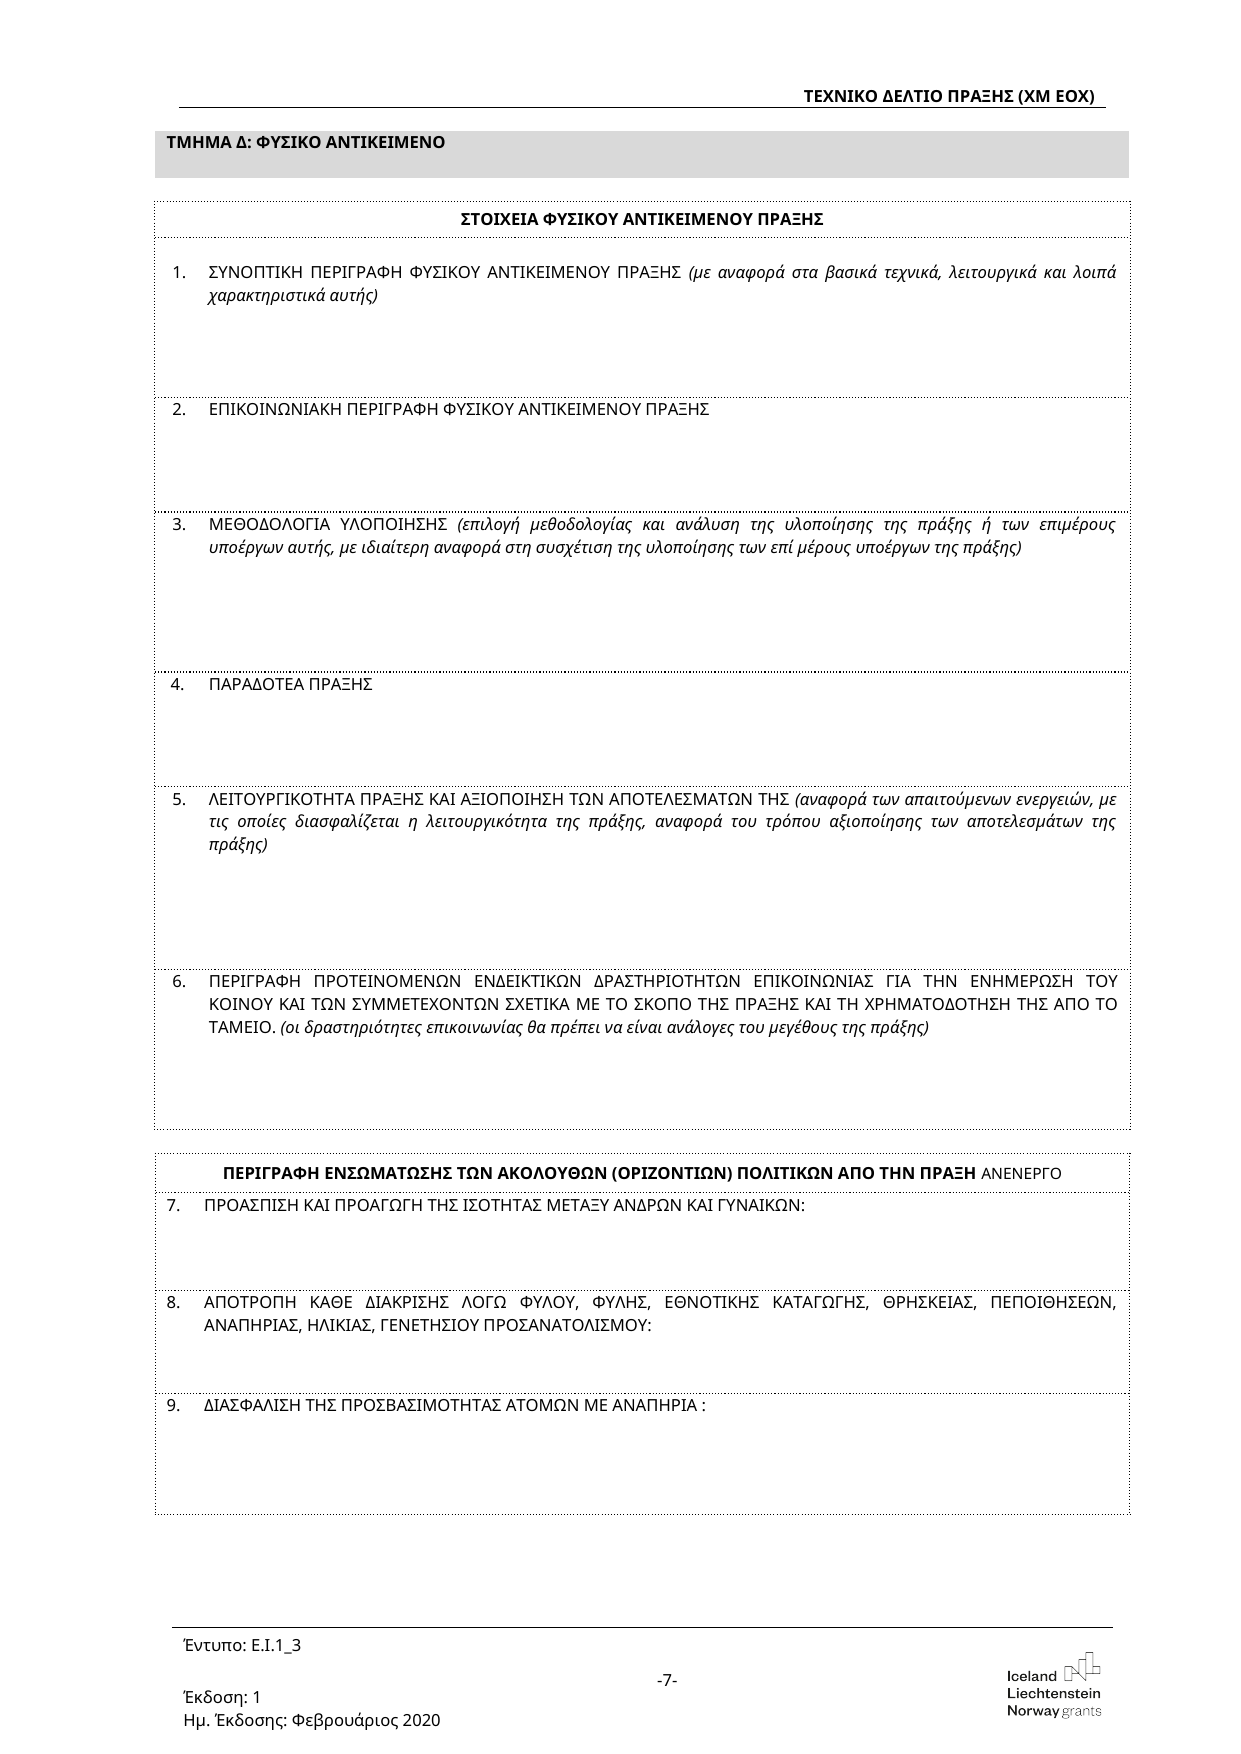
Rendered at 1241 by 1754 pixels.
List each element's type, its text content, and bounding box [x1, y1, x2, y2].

table_cell ΔΙΑΣΦΑΛΙΣΗ ΤΗΣ ΠΡΟΣΒΑΣΙΜΟΤΗΤΑΣ ΑΤΟΜΩΝ ΜΕ ΑΝΑΠΗΡΙΑ : [155, 1393, 1129, 1513]
table_cell ΛΕΙΤΟΥΡΓΙΚΟΤΗΤΑ ΠΡΑΞΗΣ ΚΑΙ ΑΞΙΟΠΟΙΗΣΗ ΤΩΝ ΑΠΟΤΕΛΕΣΜΑΤΩΝ ΤΗΣ (αναφορά των απαιτούμενων ενεργειών, με τις οποίες διασφαλίζεται η λειτουργικότητα της πράξης, αναφορά του τρόπου αξιοποίησης των αποτελεσμάτων της πράξης) [155, 786, 1130, 969]
table_cell ΠΡΟΑΣΠΙΣΗ ΚΑΙ ΠΡΟΑΓΩΓΗ ΤΗΣ ΙΣΟΤΗΤΑΣ ΜΕΤΑΞΥ ΑΝΔΡΩΝ ΚΑΙ ΓΥΝΑΙΚΩΝ: [155, 1192, 1129, 1290]
table_cell ΠΕΡΙΓΡΑΦΗ ΠΡΟΤΕΙΝΟΜΕΝΩΝ ΕΝΔΕΙΚΤΙΚΩΝ ΔΡΑΣΤΗΡΙΟΤΗΤΩΝ ΕΠΙΚΟΙΝΩΝΙΑΣ ΓΙΑ ΤΗΝ ΕΝΗΜΕΡΩΣΗ ΤΟΥ ΚΟΙΝΟΥ ΚΑΙ ΤΩΝ ΣΥΜΜΕΤΕΧΟΝΤΩΝ ΣΧΕΤΙΚΑ ΜΕ ΤΟ ΣΚΟΠΟ ΤΗΣ ΠΡΑΞΗΣ ΚΑΙ ΤΗ ΧΡΗΜΑΤΟΔΟΤΗΣΗ ΤΗΣ ΑΠΟ ΤΟ ΤΑΜΕΙΟ. (οι δραστηριότητες επικοινωνίας θα πρέπει να είναι ανάλογες του μεγέθους της πράξης) [155, 969, 1130, 1129]
picture [1007, 1652, 1102, 1719]
table_cell ΣΥΝΟΠΤΙΚΗ ΠΕΡΙΓΡΑΦΗ ΦΥΣΙΚΟΥ ΑΝΤΙΚΕΙΜΕΝΟΥ ΠΡΑΞΗΣ (με αναφορά στα βασικά τεχνικά, λειτουργικά και λοιπά χαρακτηριστικά αυτής) [155, 237, 1130, 397]
table_header ΣΤΟΙΧΕΙΑ ΦΥΣΙΚΟΥ ΑΝΤΙΚΕΙΜΕΝΟΥ ΠΡΑΞΗΣ [155, 201, 1130, 237]
table_cell ΑΠΟΤΡΟΠΗ ΚΑΘΕ ΔΙΑΚΡΙΣΗΣ ΛΟΓΩ ΦΥΛΟΥ, ΦΥΛΗΣ, ΕΘΝΟΤΙΚΗΣ ΚΑΤΑΓΩΓΗΣ, ΘΡΗΣΚΕΙΑΣ, ΠΕΠΟΙΘΗΣΕΩΝ, ΑΝΑΠΗΡΙΑΣ, ΗΛΙΚΙΑΣ, ΓΕΝΕΤΗΣΙΟΥ ΠΡΟΣΑΝΑΤΟΛΙΣΜΟΥ: [155, 1290, 1129, 1392]
table_header ΤΜΗΜΑ Δ: ΦΥΣΙΚΟ ΑΝΤΙΚΕΙΜΕΝΟ [155, 131, 1129, 178]
table_cell ΕΠΙΚΟΙΝΩΝΙΑΚΗ ΠΕΡΙΓΡΑΦΗ ΦΥΣΙΚΟΥ ΑΝΤΙΚΕΙΜΕΝΟΥ ΠΡΑΞΗΣ [155, 397, 1130, 511]
table_cell ΜΕΘΟΔΟΛΟΓΙΑ ΥΛΟΠΟΙΗΣΗΣ (επιλογή μεθοδολογίας και ανάλυση της υλοποίησης της πράξης ή των επιμέρους υποέργων αυτής, με ιδιαίτερη αναφορά στη συσχέτιση της υλοποίησης των επί μέρους υποέργων της πράξης) [155, 511, 1130, 671]
table_header ΠΕΡΙΓΡΑΦΗ ΕΝΣΩΜΑΤΩΣΗΣ ΤΩΝ ΑΚΟΛΟΥΘΩΝ (ΟΡΙΖΟΝΤΙΩΝ) ΠΟΛΙΤΙΚΩΝ ΑΠΟ ΤΗΝ ΠΡΑΞΗ ΑΝΕΝΕΡΓΟ [155, 1153, 1129, 1192]
table_cell ΠΑΡΑΔΟΤΕΑ ΠΡΑΞΗΣ [155, 671, 1130, 786]
